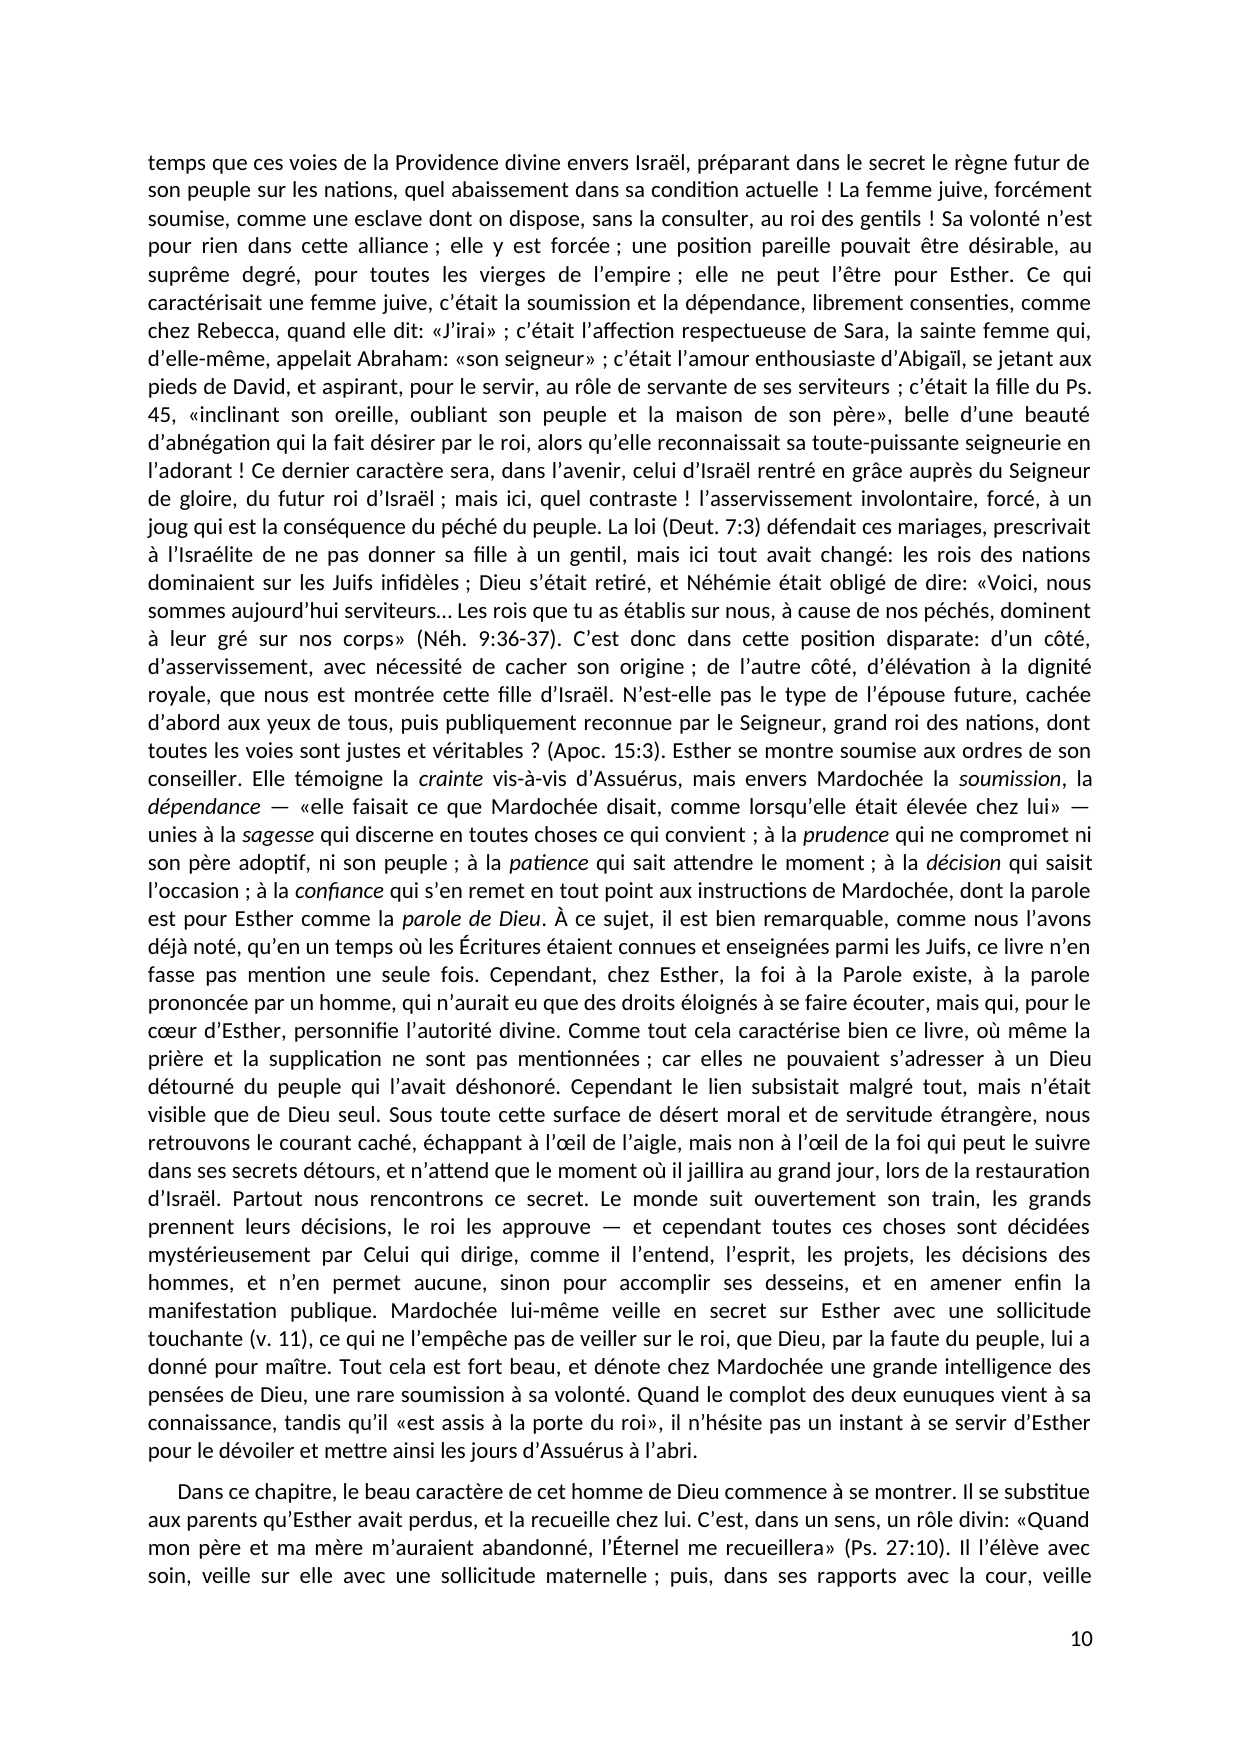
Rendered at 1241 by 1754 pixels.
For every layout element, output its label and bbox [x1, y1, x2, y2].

text [148, 1477, 1093, 1589]
text [148, 148, 1093, 1464]
